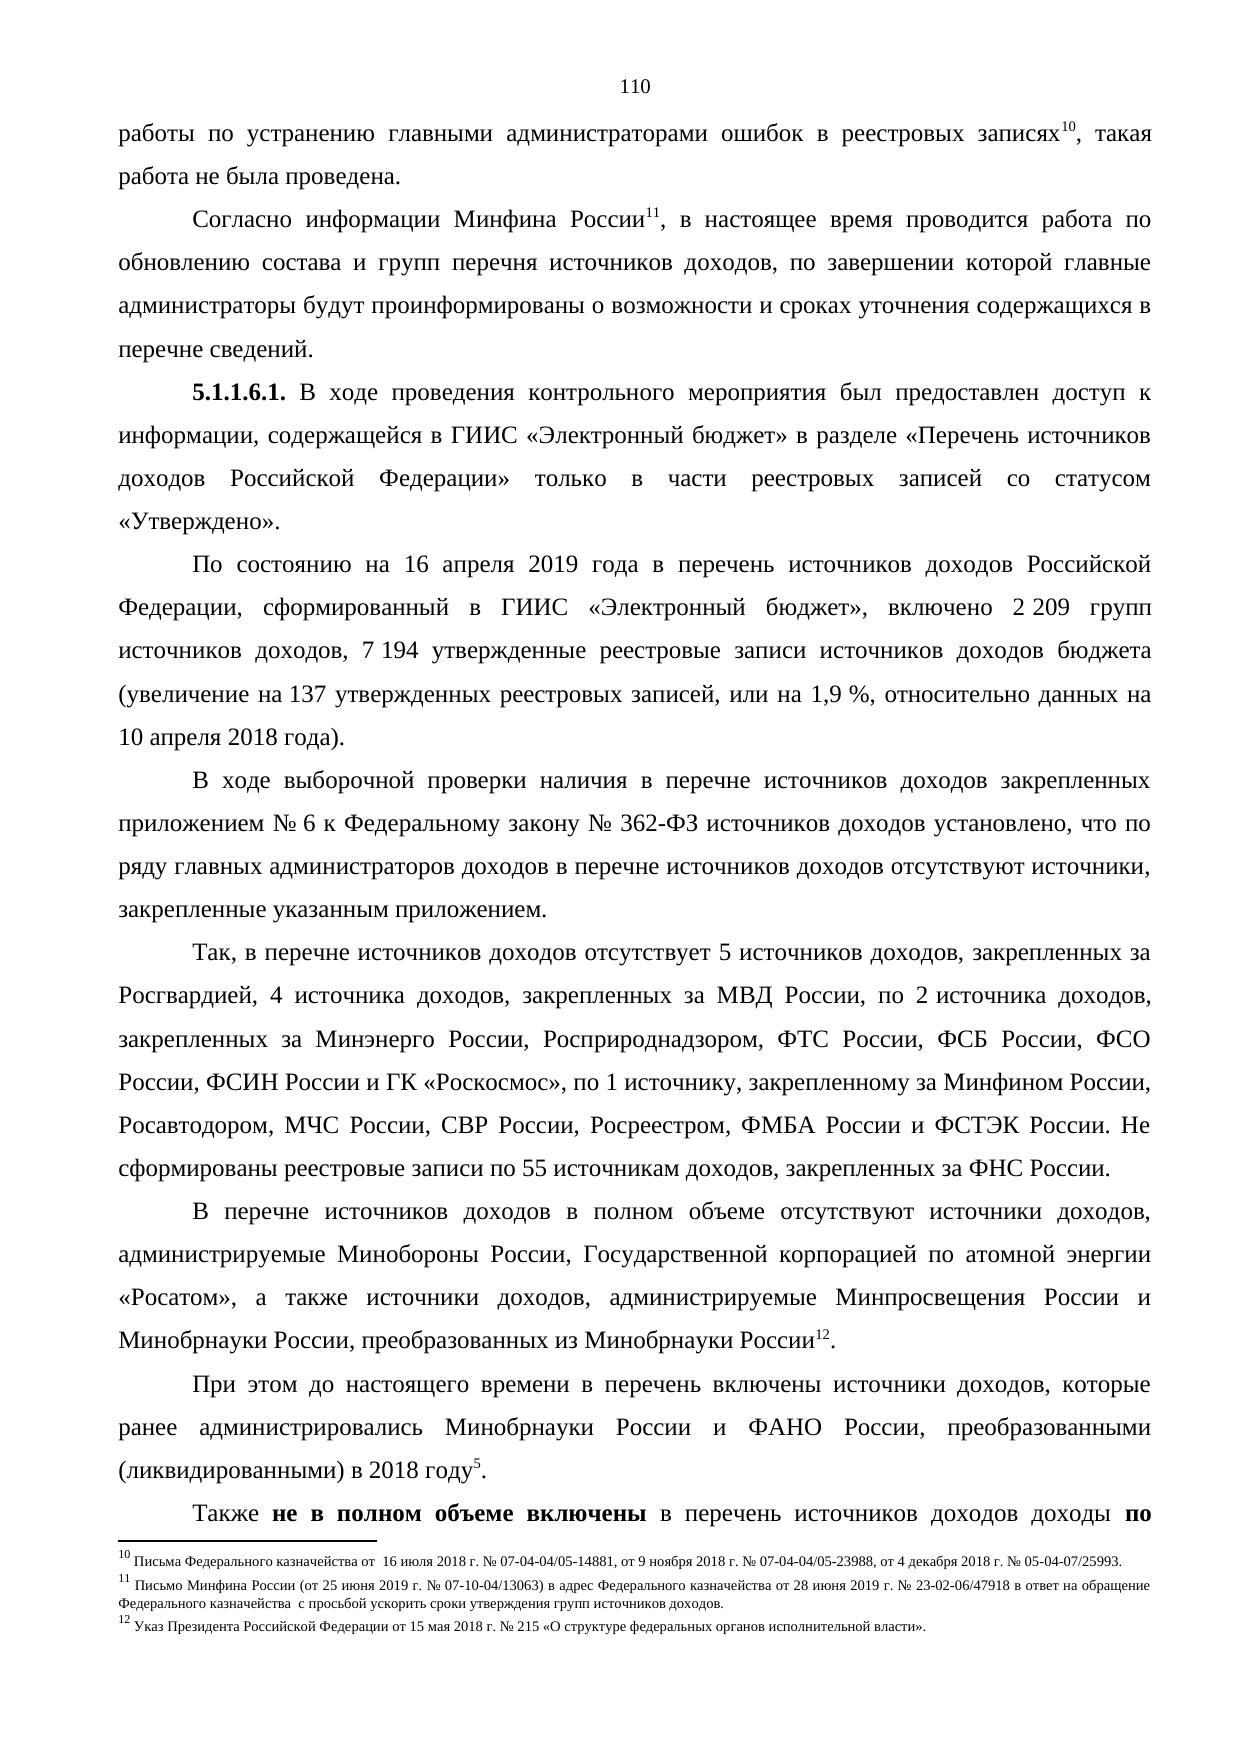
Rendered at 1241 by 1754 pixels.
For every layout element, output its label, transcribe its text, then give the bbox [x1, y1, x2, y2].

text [118, 1498, 1152, 1527]
text При этом до настоящего времени в перечень включены источники доходов, которые ранее администрировались Минобрнауки России и ФАНО России, преобразованными (ликвидированными) в 2018 году5. [118, 1369, 1152, 1484]
text Так, в перечне источников доходов отсутствует 5 источников доходов, закрепленных за Росгвардией, 4 источника доходов, закрепленных за МВД России, по 2 источника доходов, закрепленных за Минэнерго России, Росприроднадзором, ФТС России, ФСБ России, ФСО России, ФСИН России и ГК «Роскосмос», по 1 источнику, закрепленному за Минфином России, Росавтодором, МЧС России, СВР России, Росреестром, ФМБА России и ФСТЭК России. Не сформированы реестровые записи по 55 источникам доходов, закрепленных за ФНС России. [118, 937, 1152, 1182]
text В перечне источников доходов в полном объеме отсутствуют источники доходов, администрируемые Минобороны России, Государственной корпорацией по атомной энергии «Росатом», а также источники доходов, администрируемые Минпросвещения России и Минобрнауки России, преобразованных из Минобрнауки России. [118, 1196, 1152, 1354]
text 5.1.1.6.1. В ходе проведения контрольного мероприятия был предоставлен доступ к информации, содержащейся в ГИИС «Электронный бюджет» в разделе «Перечень источников доходов Российской Федерации» только в части реестровых записей со статусом «Утверждено». [118, 377, 1152, 535]
text По состоянию на 16 апреля 2019 года в перечень источников доходов Российской Федерации, сформированный в ГИИС «Электронный бюджет», включено 2 209 групп источников доходов, 7 194 утвержденные реестровые записи источников доходов бюджета (увеличение на 137 утвержденных реестровых записей, или на 1,9 %, относительно данных на 10 апреля 2018 года). [118, 549, 1152, 751]
text В ходе выборочной проверки наличия в перечне источников доходов закрепленных приложением № 6 к Федеральному закону № 362-ФЗ источников доходов установлено, что по ряду главных администраторов доходов в перечне источников доходов отсутствуют источники, закрепленные указанным приложением. [118, 765, 1152, 923]
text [118, 118, 1152, 190]
text Согласно информации Минфина России, в настоящее время проводится работа по обновлению состава и групп перечня источников доходов, по завершении которой главные администраторы будут проинформированы о возможности и сроках уточнения содержащихся в перечне сведений. [118, 204, 1152, 362]
